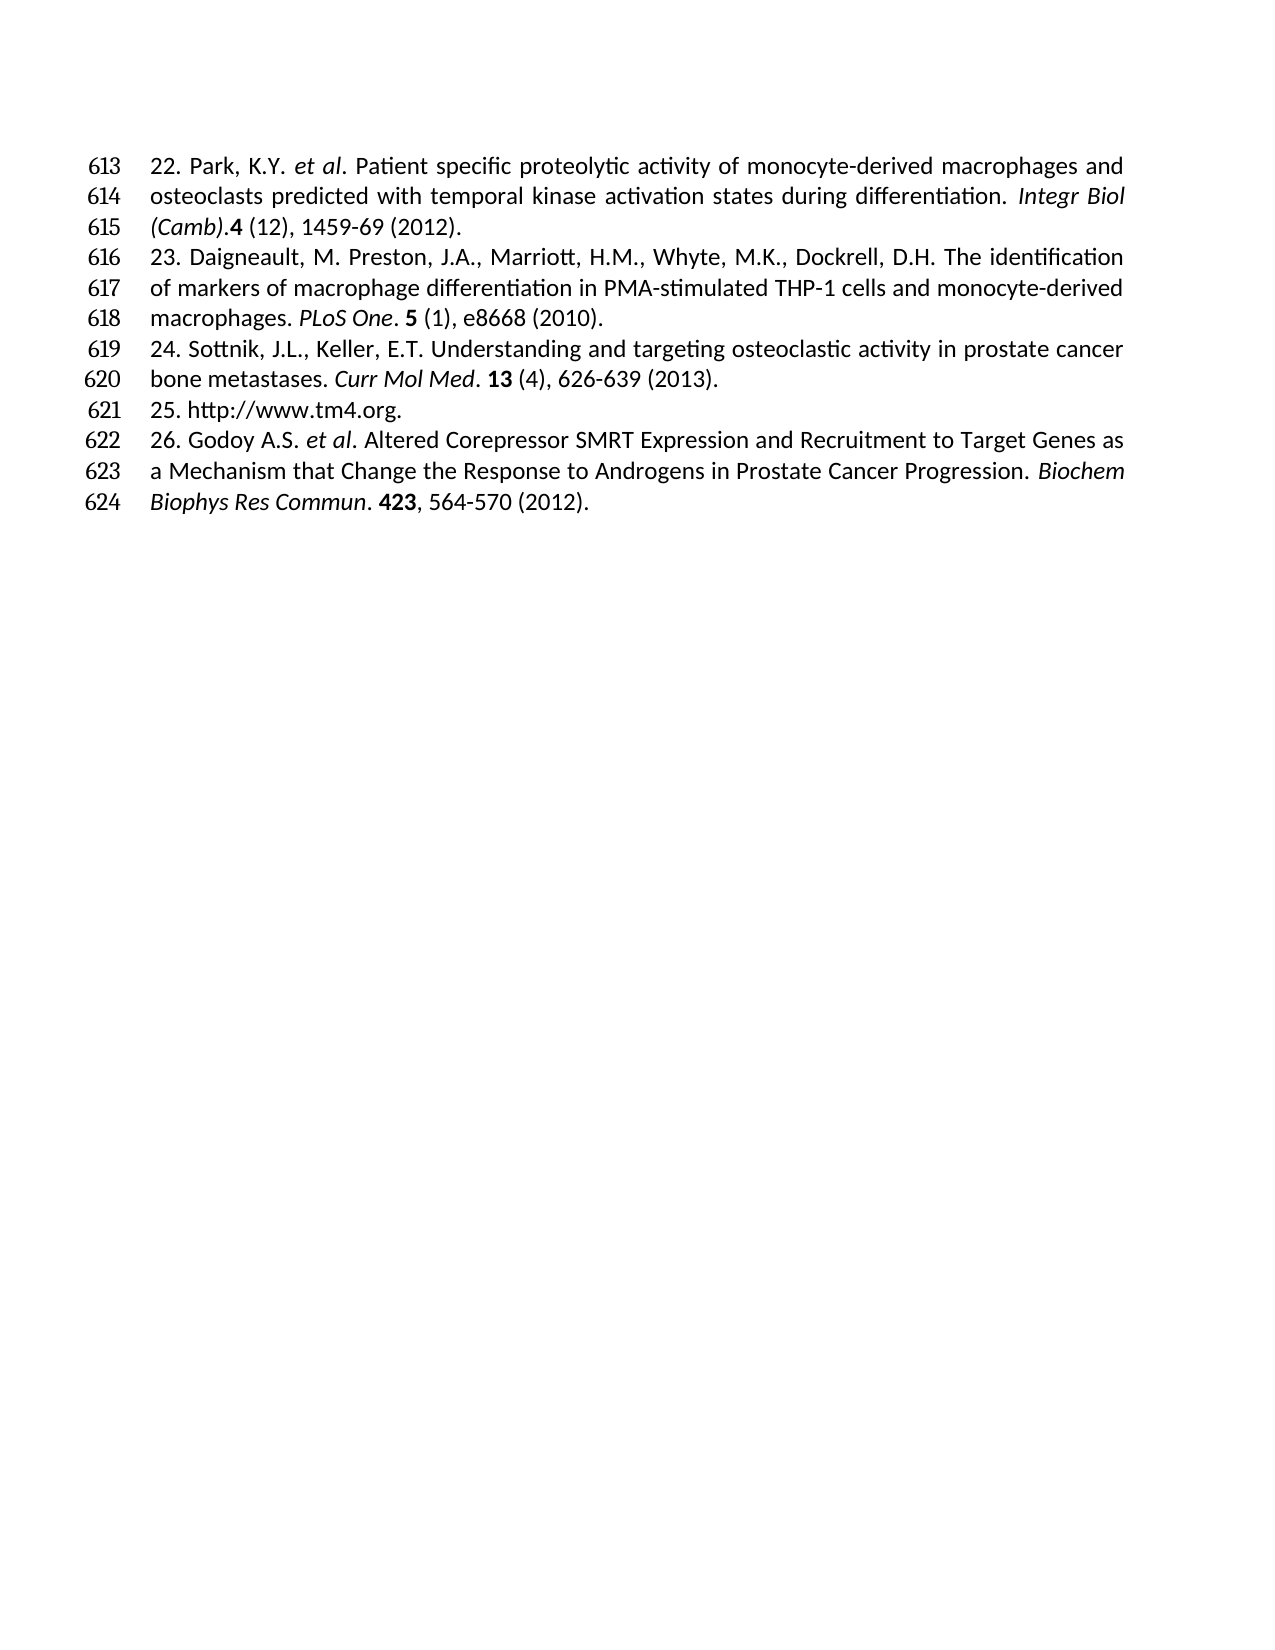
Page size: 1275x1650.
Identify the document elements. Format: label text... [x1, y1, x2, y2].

text 26. Godoy A.S. et al. Altered Corepressor SMRT Expression and Recruitment to Target Genes as a Mechanism that Change the Response to Androgens in Prostate Cancer Progression. Biochem Biophys Res Commun. 423, 564-570 (2012). [150, 425, 1125, 516]
text 22. Park, K.Y. et al. Patient specific proteolytic activity of monocyte-derived macrophages and osteoclasts predicted with temporal kinase activation states during differentiation. Integr Biol (Camb).4 (12), 1459-69 (2012). [150, 150, 1125, 242]
text 25. http://www.tm4.org. [150, 394, 1125, 425]
text 24. Sottnik, J.L., Keller, E.T. Understanding and targeting osteoclastic activity in prostate cancer bone metastases. Curr Mol Med. 13 (4), 626-639 (2013). [150, 333, 1125, 394]
text 23. Daigneault, M. Preston, J.A., Marriott, H.M., Whyte, M.K., Dockrell, D.H. The identification of markers of macrophage differentiation in PMA-stimulated THP-1 cells and monocyte-derived macrophages. PLoS One. 5 (1), e8668 (2010). [150, 242, 1125, 333]
